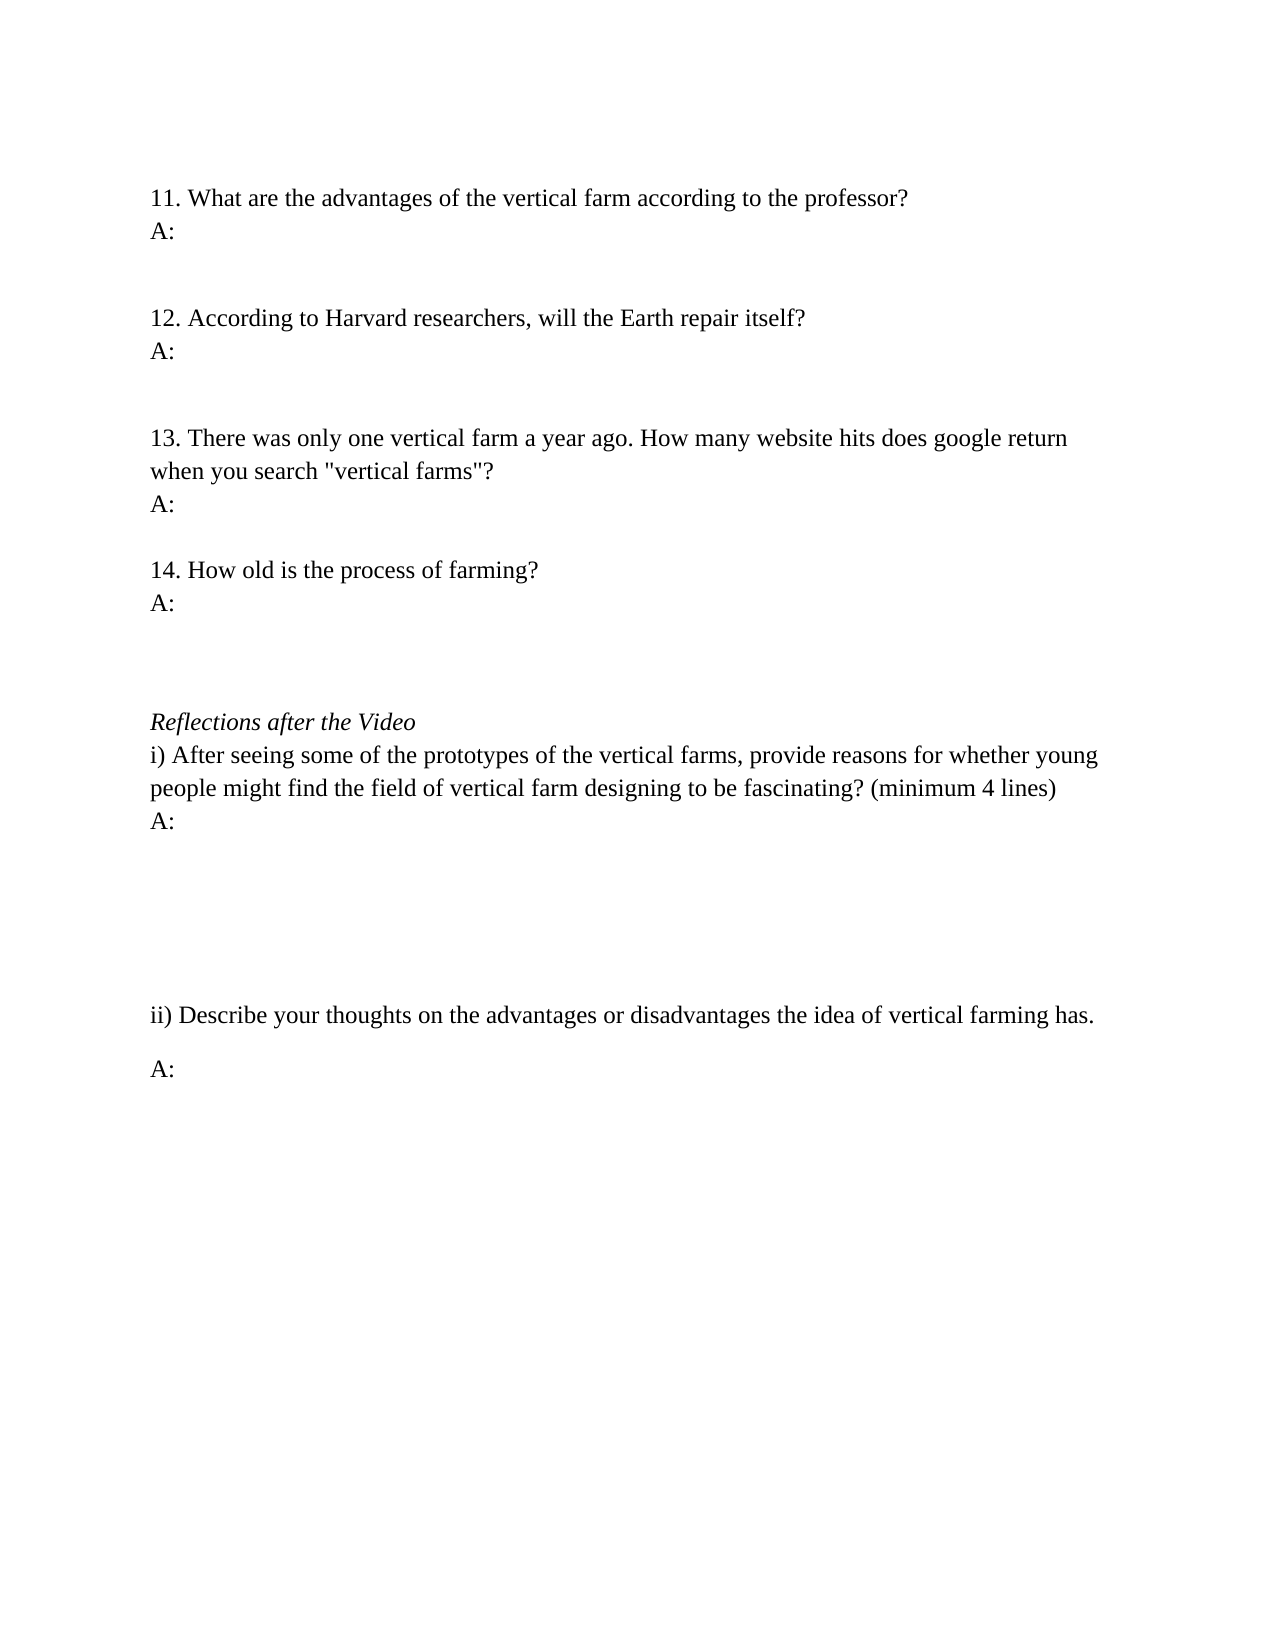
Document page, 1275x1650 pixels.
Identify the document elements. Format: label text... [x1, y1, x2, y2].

text A: [150, 1054, 1125, 1083]
text 12. According to Harvard researchers, will the Earth repair itself? A: [150, 270, 1125, 365]
text ii) Describe your thoughts on the advantages or disadvantages the idea of vertical farming has. [150, 967, 1125, 1029]
text Reflections after the Video i) After seeing some of the prototypes of the vertical farms, provide reasons for whether young people might find the field of vertical farm designing to be fascinating? (minimum 4 lines) A: [150, 674, 1125, 835]
text 11. What are the advantages of the vertical farm according to the professor? A: [150, 150, 1125, 245]
text 13. There was only one vertical farm a year ago. How many website hits does google return when you search "vertical farms"? A: 14. How old is the process of farming? A: [150, 390, 1125, 649]
